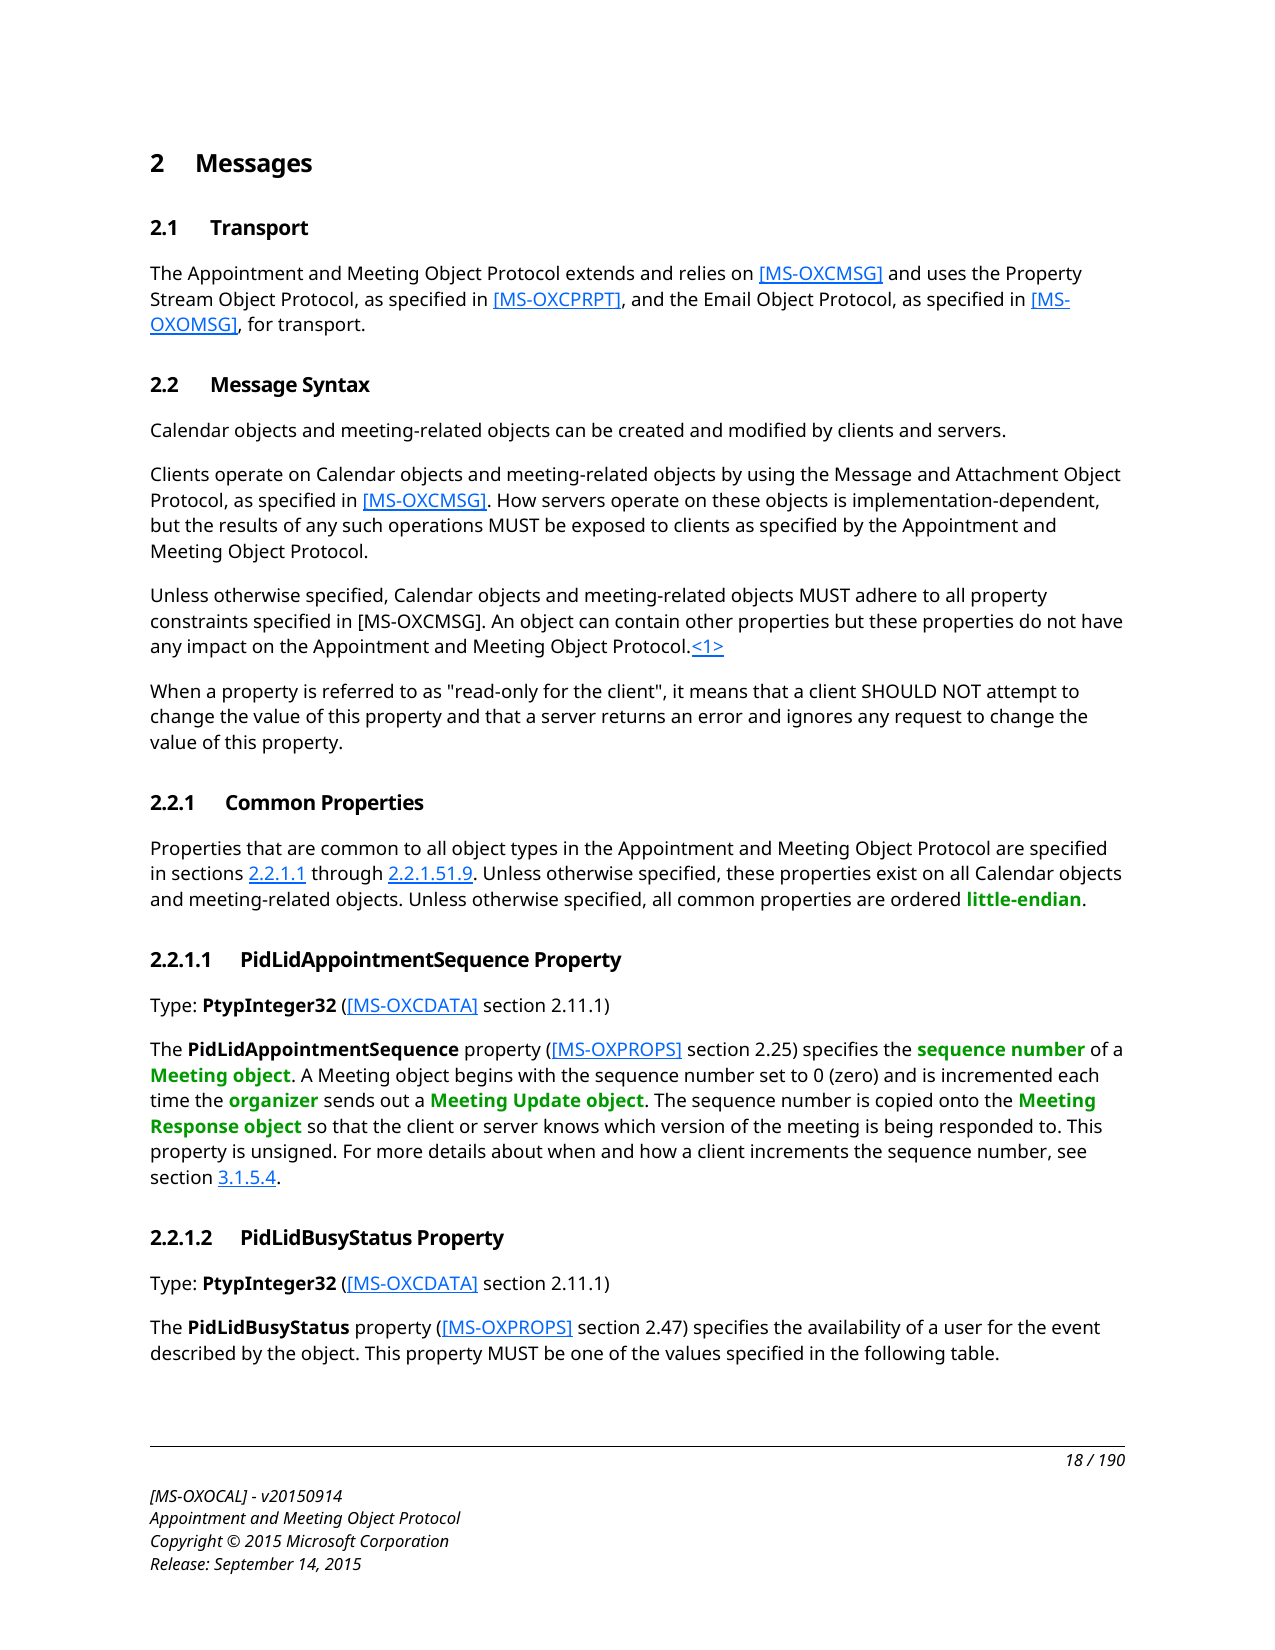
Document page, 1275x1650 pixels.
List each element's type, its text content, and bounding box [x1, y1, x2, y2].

subtitle Transport [150, 213, 1125, 242]
text When a property is referred to as "read-only for the client", it means that a client SHOULD NOT attempt to change the value of this property and that a server returns an error and ignores any request to change the value of this property. [150, 678, 1125, 754]
text Clients operate on Calendar objects and meeting-related objects by using the Message and Attachment Object Protocol, as specified in [MS-OXCMSG]. How servers operate on these objects is implementation-dependent, but the results of any such operations MUST be exposed to clients as specified by the Appointment and Meeting Object Protocol. [150, 462, 1125, 564]
text The Appointment and Meeting Object Protocol extends and relies on [MS-OXCMSG] and uses the Property Stream Object Protocol, as specified in [MS-OXCPRPT], and the Email Object Protocol, as specified in [MS-OXOMSG], for transport. [150, 260, 1125, 337]
subtitle PidLidBusyStatus Property [150, 1223, 1125, 1251]
subtitle Common Properties [150, 788, 1125, 816]
text Calendar objects and meeting-related objects can be created and modified by clients and servers. [150, 417, 1125, 443]
subtitle Message Syntax [150, 370, 1125, 399]
subtitle Messages [150, 146, 1125, 180]
text Unless otherwise specified, Calendar objects and meeting-related objects MUST adhere to all property constraints specified in [MS-OXCMSG]. An object can contain other properties but these properties do not have any impact on the Appointment and Meeting Object Protocol.<1> [150, 583, 1125, 659]
text Type: PtypInteger32 ([MS-OXCDATA] section 2.11.1) [150, 1270, 1125, 1296]
text The PidLidBusyStatus property ([MS-OXPROPS] section 2.47) specifies the availability of a user for the event described by the object. This property MUST be one of the values specified in the following table. [150, 1314, 1125, 1365]
text Type: PtypInteger32 ([MS-OXCDATA] section 2.11.1) [150, 992, 1125, 1018]
subtitle PidLidAppointmentSequence Property [150, 945, 1125, 973]
text Properties that are common to all object types in the Appointment and Meeting Object Protocol are specified in sections 2.2.1.1 through 2.2.1.51.9. Unless otherwise specified, these properties exist on all Calendar objects and meeting-related objects. Unless otherwise specified, all common properties are ordered little-endian. [150, 835, 1125, 912]
text The PidLidAppointmentSequence property ([MS-OXPROPS] section 2.25) specifies the sequence number of a Meeting object. A Meeting object begins with the sequence number set to 0 (zero) and is incremented each time the organizer sends out a Meeting Update object. The sequence number is copied onto the Meeting Response object so that the client or server knows which version of the meeting is being responded to. This property is unsigned. For more details about when and how a client increments the sequence number, see section 3.1.5.4. [150, 1036, 1125, 1189]
